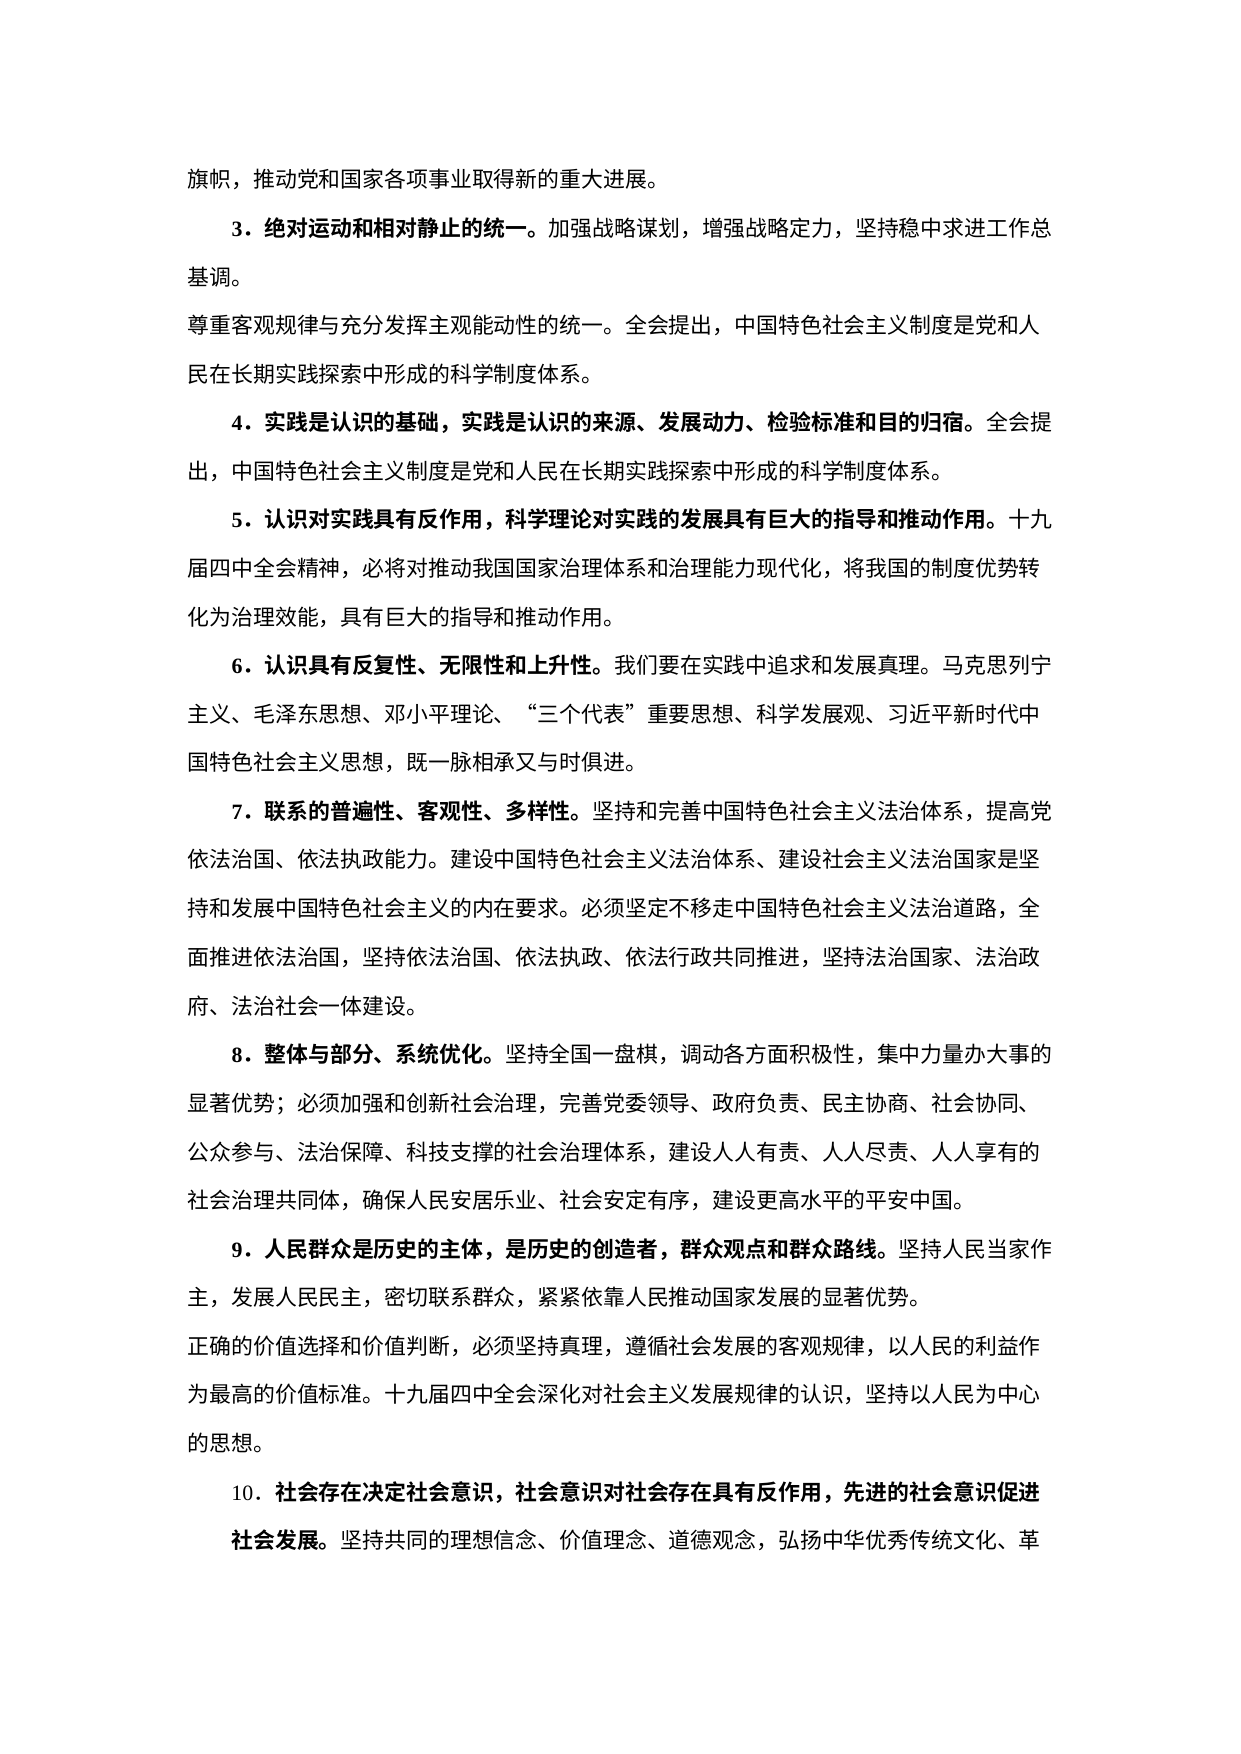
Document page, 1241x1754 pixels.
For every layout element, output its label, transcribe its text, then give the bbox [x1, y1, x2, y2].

text 6．认识具有反复性、无限性和上升性。我们要在实践中追求和发展真理。马克思列宁主义、毛泽东思想、邓小平理论、“三个代表”重要思想、科学发展观、习近平新时代中国特色社会主义思想，既一脉相承又与时俱进。 [187, 647, 1053, 777]
text 尊重客观规律与充分发挥主观能动性的统一。全会提出，中国特色社会主义制度是党和人民在长期实践探索中形成的科学制度体系。 [187, 307, 1053, 389]
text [187, 162, 1053, 194]
text 9．人民群众是历史的主体，是历史的创造者，群众观点和群众路线。坚持人民当家作主，发展人民民主，密切联系群众，紧紧依靠人民推动国家发展的显著优势。 [187, 1231, 1053, 1312]
text 5．认识对实践具有反作用，科学理论对实践的发展具有巨大的指导和推动作用。十九届四中全会精神，必将对推动我国国家治理体系和治理能力现代化，将我国的制度优势转化为治理效能，具有巨大的指导和推动作用。 [187, 502, 1053, 632]
text 3．绝对运动和相对静止的统一。加强战略谋划，增强战略定力，坚持稳中求进工作总基调。 [187, 210, 1053, 292]
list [231, 1474, 1053, 1555]
text 7．联系的普遍性、客观性、多样性。坚持和完善中国特色社会主义法治体系，提高党依法治国、依法执政能力。建设中国特色社会主义法治体系、建设社会主义法治国家是坚持和发展中国特色社会主义的内在要求。必须坚定不移走中国特色社会主义法治道路，全面推进依法治国，坚持依法治国、依法执政、依法行政共同推进，坚持法治国家、法治政府、法治社会一体建设。 [187, 793, 1053, 1021]
text 4．实践是认识的基础，实践是认识的来源、发展动力、检验标准和目的归宿。全会提出，中国特色社会主义制度是党和人民在长期实践探索中形成的科学制度体系。 [187, 404, 1053, 486]
text 正确的价值选择和价值判断，必须坚持真理，遵循社会发展的客观规律，以人民的利益作为最高的价值标准。十九届四中全会深化对社会主义发展规律的认识，坚持以人民为中心的思想。 [187, 1328, 1053, 1458]
text 8．整体与部分、系统优化。坚持全国一盘棋，调动各方面积极性，集中力量办大事的显著优势；必须加强和创新社会治理，完善党委领导、政府负责、民主协商、社会协同、公众参与、法治保障、科技支撑的社会治理体系，建设人人有责、人人尽责、人人享有的社会治理共同体，确保人民安居乐业、社会安定有序，建设更高水平的平安中国。 [187, 1037, 1053, 1215]
